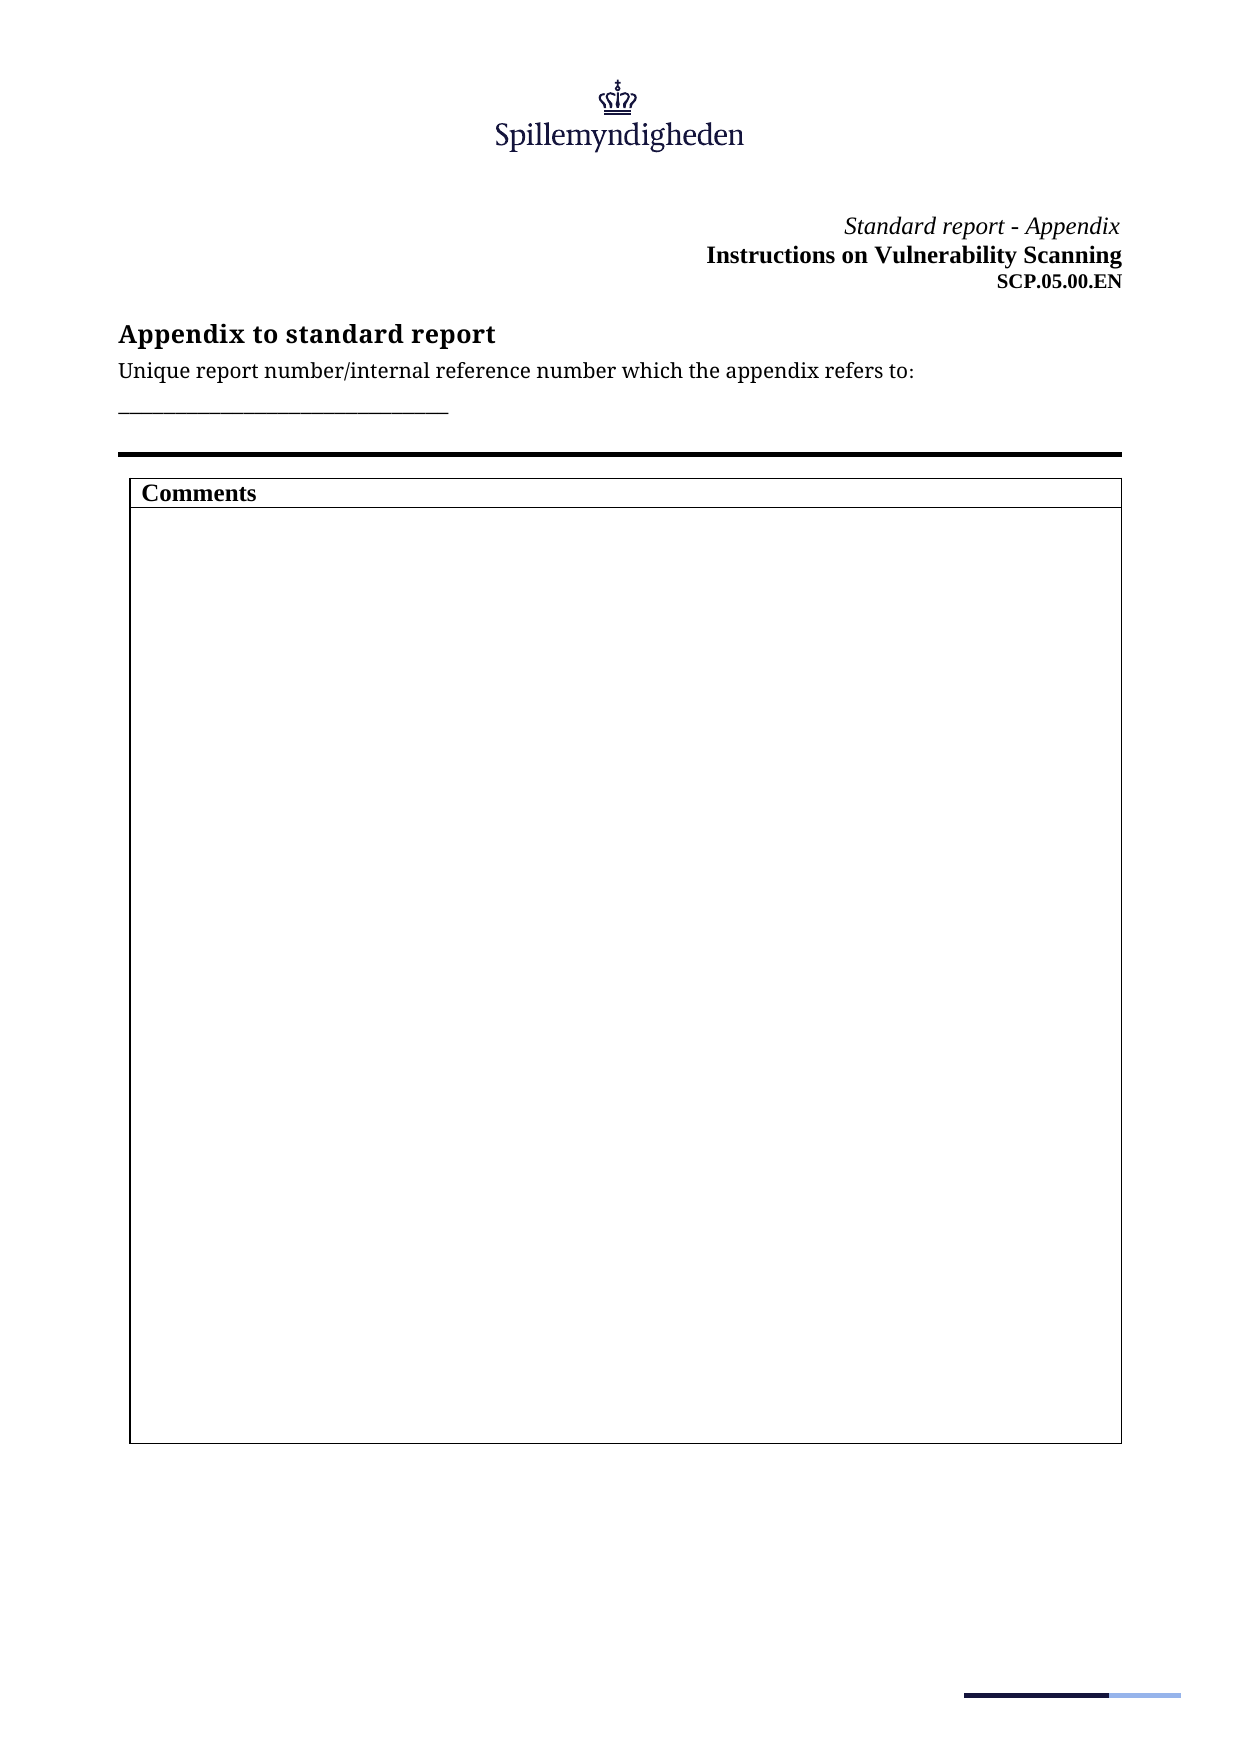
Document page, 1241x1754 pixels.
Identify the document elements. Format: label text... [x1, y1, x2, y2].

subtitle Appendix to standard report [118, 317, 1122, 351]
table_header Comments [131, 479, 1121, 507]
text SCP.05.00.EN [118, 269, 1122, 293]
text Unique report number/internal reference number which the appendix refers to: _____________________________ [118, 356, 1122, 417]
text Instructions on Vulnerability Scanning [118, 240, 1122, 269]
text Standard report - Appendix [118, 211, 1122, 240]
table_cell [131, 508, 1121, 1443]
